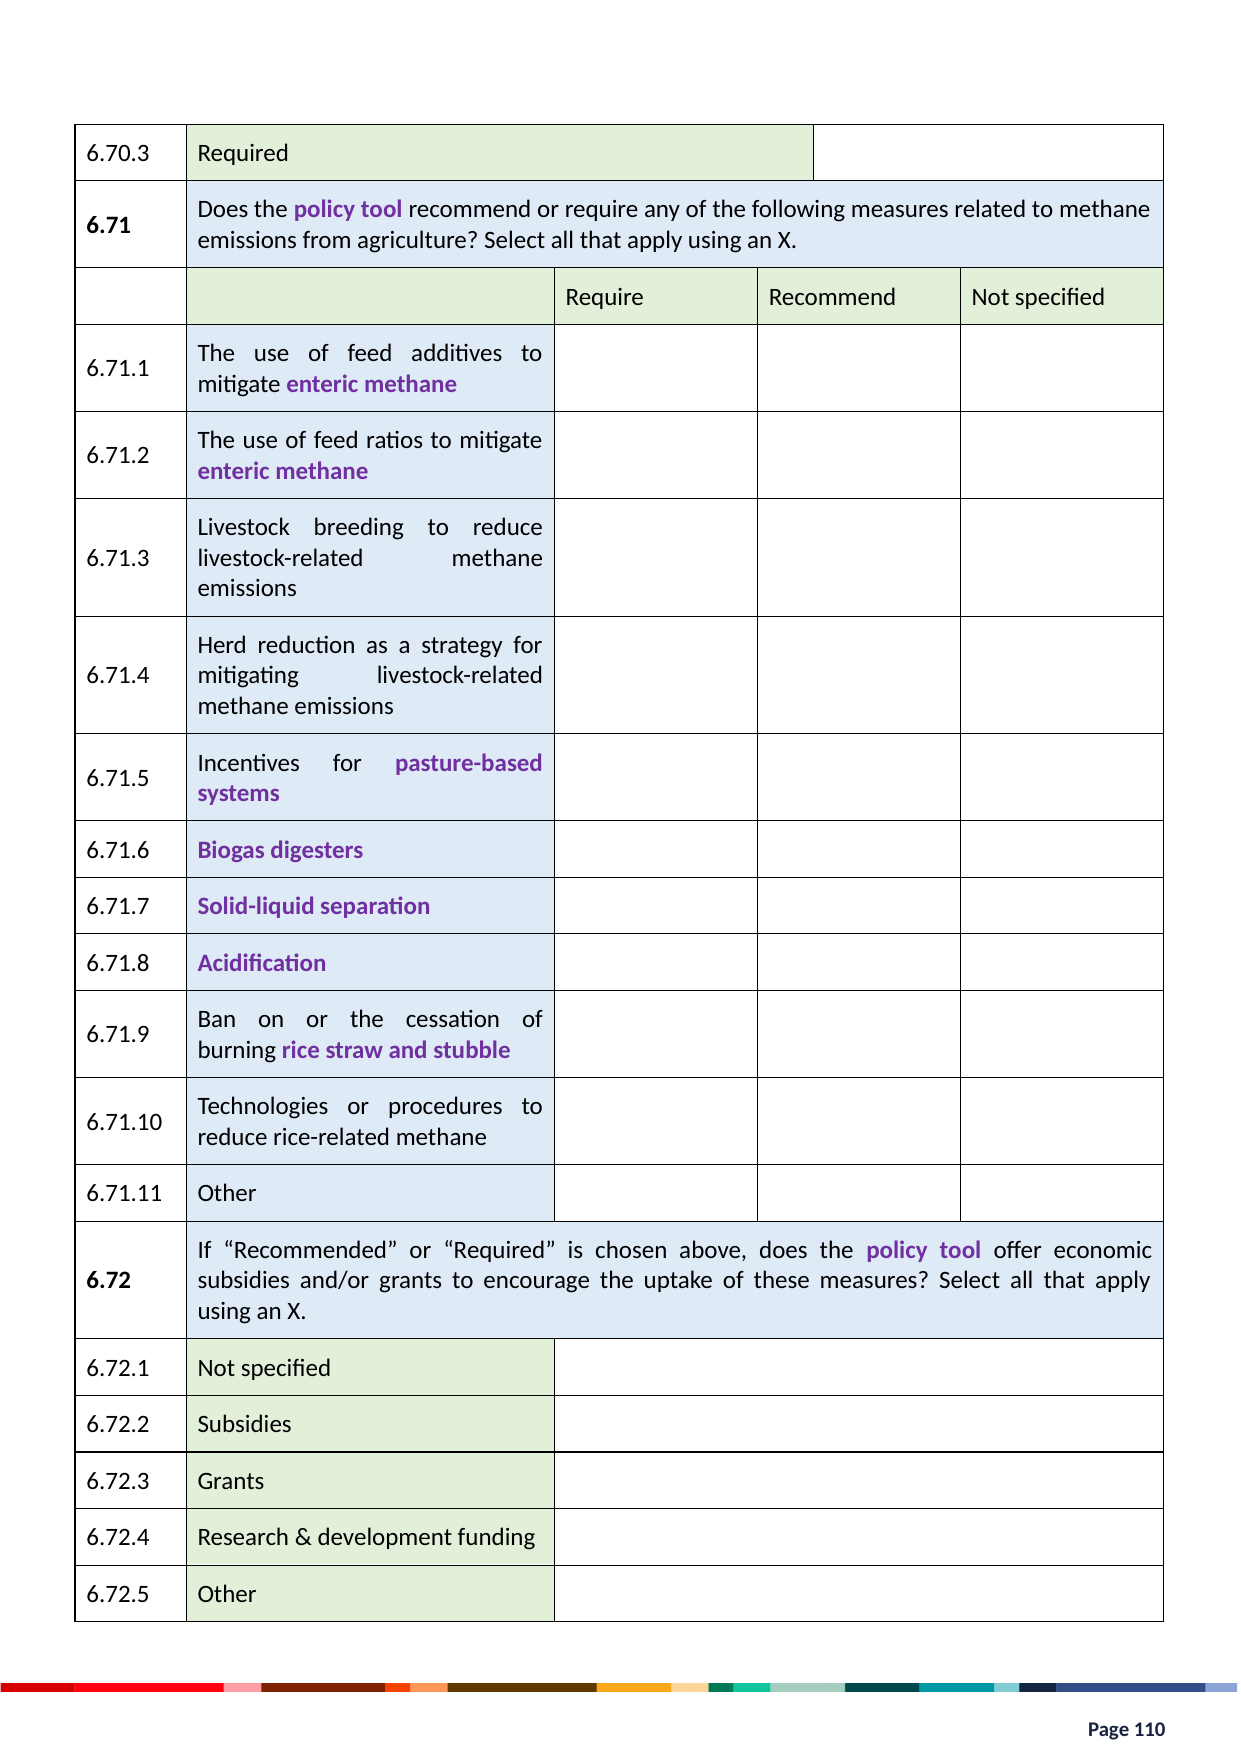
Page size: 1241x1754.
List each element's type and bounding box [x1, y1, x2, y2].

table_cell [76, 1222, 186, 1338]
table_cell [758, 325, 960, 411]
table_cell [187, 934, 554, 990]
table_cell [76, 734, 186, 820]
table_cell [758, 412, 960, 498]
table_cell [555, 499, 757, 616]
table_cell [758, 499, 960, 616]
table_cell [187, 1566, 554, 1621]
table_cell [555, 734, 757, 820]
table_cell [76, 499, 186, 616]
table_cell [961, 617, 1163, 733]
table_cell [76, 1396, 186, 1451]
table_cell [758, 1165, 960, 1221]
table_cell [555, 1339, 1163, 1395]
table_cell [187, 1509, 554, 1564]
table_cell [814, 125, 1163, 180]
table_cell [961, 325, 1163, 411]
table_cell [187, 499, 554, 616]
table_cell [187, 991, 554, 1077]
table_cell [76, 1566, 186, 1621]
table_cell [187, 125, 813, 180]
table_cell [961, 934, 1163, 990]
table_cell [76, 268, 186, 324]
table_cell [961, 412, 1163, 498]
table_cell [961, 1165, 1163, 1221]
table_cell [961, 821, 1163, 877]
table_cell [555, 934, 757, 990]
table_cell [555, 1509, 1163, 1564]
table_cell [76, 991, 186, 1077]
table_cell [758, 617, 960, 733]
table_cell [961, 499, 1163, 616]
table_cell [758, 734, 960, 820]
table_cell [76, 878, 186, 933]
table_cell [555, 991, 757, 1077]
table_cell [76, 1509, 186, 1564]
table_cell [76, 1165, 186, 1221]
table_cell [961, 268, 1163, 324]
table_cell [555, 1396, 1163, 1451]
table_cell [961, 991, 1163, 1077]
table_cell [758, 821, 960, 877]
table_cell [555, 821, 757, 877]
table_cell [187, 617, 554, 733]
picture [0, 1683, 1236, 1692]
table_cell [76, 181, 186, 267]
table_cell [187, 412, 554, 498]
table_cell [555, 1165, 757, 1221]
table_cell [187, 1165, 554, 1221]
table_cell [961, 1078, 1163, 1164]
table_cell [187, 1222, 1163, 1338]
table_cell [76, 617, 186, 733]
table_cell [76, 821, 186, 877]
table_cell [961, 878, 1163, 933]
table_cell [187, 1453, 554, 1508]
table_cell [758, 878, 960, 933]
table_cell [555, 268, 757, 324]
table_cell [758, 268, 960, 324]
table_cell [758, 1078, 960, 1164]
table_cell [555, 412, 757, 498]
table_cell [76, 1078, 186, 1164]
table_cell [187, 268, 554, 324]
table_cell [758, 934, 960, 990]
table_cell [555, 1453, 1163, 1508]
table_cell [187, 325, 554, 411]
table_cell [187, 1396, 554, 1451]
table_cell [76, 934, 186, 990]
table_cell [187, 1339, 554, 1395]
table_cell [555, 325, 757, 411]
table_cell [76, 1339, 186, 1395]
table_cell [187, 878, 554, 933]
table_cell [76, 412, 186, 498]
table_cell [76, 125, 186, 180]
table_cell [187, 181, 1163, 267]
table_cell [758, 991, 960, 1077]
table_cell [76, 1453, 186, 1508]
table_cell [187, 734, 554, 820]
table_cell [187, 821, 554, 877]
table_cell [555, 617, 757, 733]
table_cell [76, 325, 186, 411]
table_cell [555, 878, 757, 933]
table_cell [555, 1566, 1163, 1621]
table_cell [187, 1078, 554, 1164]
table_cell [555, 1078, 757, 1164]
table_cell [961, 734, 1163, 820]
